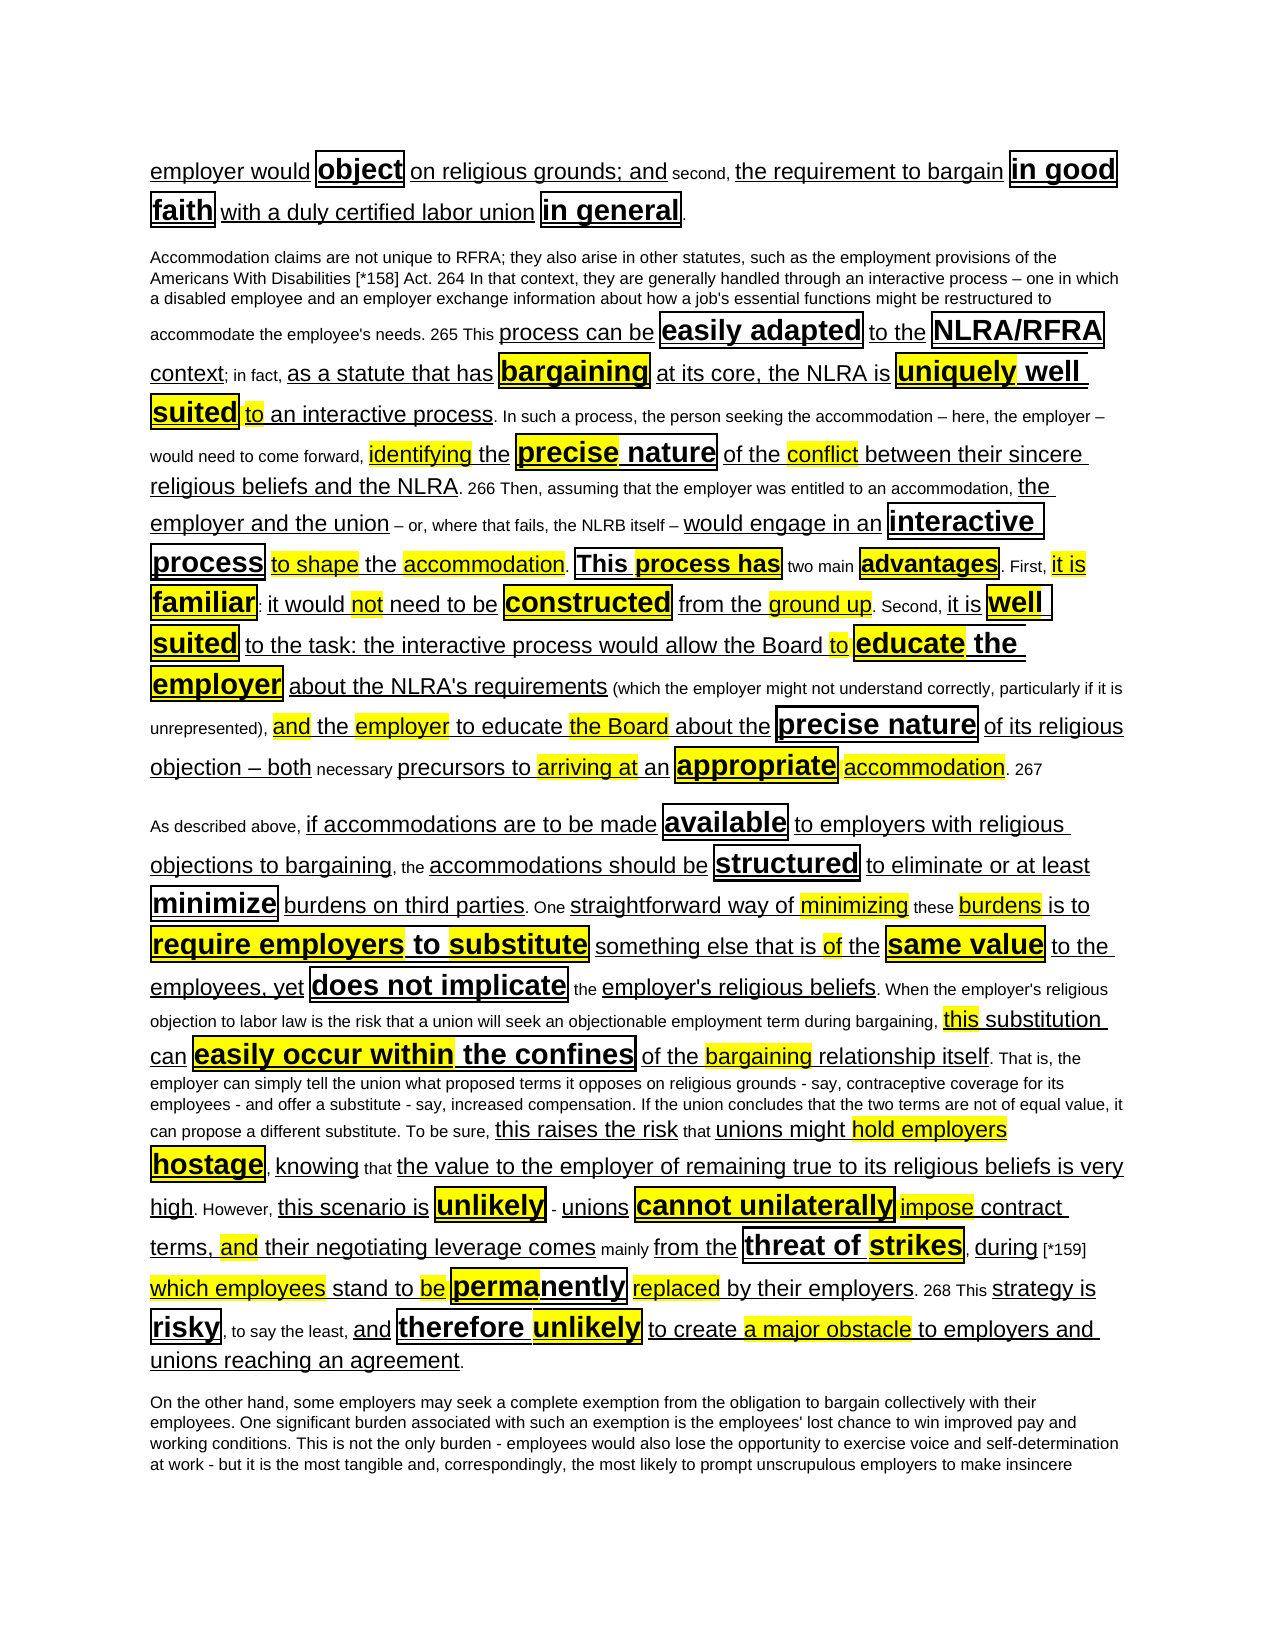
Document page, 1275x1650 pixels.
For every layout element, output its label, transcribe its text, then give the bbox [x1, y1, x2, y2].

text As described above, if accommodations are to be made available to employers with religious objections to bargaining, the accommodations should be structured to eliminate or at least minimize burdens on third parties. One straightforward way of minimizing these burdens is to require employers to substitute something else that is of the same value to the employees, yet does not implicate the employer's religious beliefs. When the employer's religious objection to labor law is the risk that a union will seek an objectionable employment term during bargaining, this substitution can easily occur within the confines of the bargaining relationship itself. That is, the employer can simply tell the union what proposed terms it opposes on religious grounds - say, contraceptive coverage for its employees - and offer a substitute - say, increased compensation. If the union concludes that the two terms are not of equal value, it can propose a different substitute. To be sure, this raises the risk that unions might hold employers hostage, knowing that the value to the employer of remaining true to its religious beliefs is very high. However, this scenario is unlikely - unions cannot unilaterally impose contract terms, and their negotiating leverage comes mainly from the threat of strikes, during [*159] which employees stand to be permanently replaced by their employers. 268 This strategy is risky, to say the least, and therefore unlikely to create a major obstacle to employers and unions reaching an agreement. [150, 803, 1125, 1374]
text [150, 150, 1125, 228]
text Accommodation claims are not unique to RFRA; they also arise in other statutes, such as the employment provisions of the Americans With Disabilities [*158] Act. 264 In that context, they are generally handled through an interactive process – one in which a disabled employee and an employer exchange information about how a job's essential functions might be restructured to accommodate the employee's needs. 265 This process can be easily adapted to the NLRA/RFRA context; in fact, as a statute that has bargaining at its core, the NLRA is uniquely well suited to an interactive process. In such a process, the person seeking the accommodation – here, the employer – would need to come forward, identifying the precise nature of the conflict between their sincere religious beliefs and the NLRA. 266 Then, assuming that the employer was entitled to an accommodation, the employer and the union – or, where that fails, the NLRB itself – would engage in an interactive process to shape the accommodation. This process has two main advantages. First, it is familiar: it would not need to be constructed from the ground up. Second, it is well suited to the task: the interactive process would allow the Board to educate the employer about the NLRA's requirements (which the employer might not understand correctly, particularly if it is unrepresented), and the employer to educate the Board about the precise nature of its religious objection – both necessary precursors to arriving at an appropriate accommodation. 267 [150, 248, 1125, 784]
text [150, 1392, 1125, 1473]
